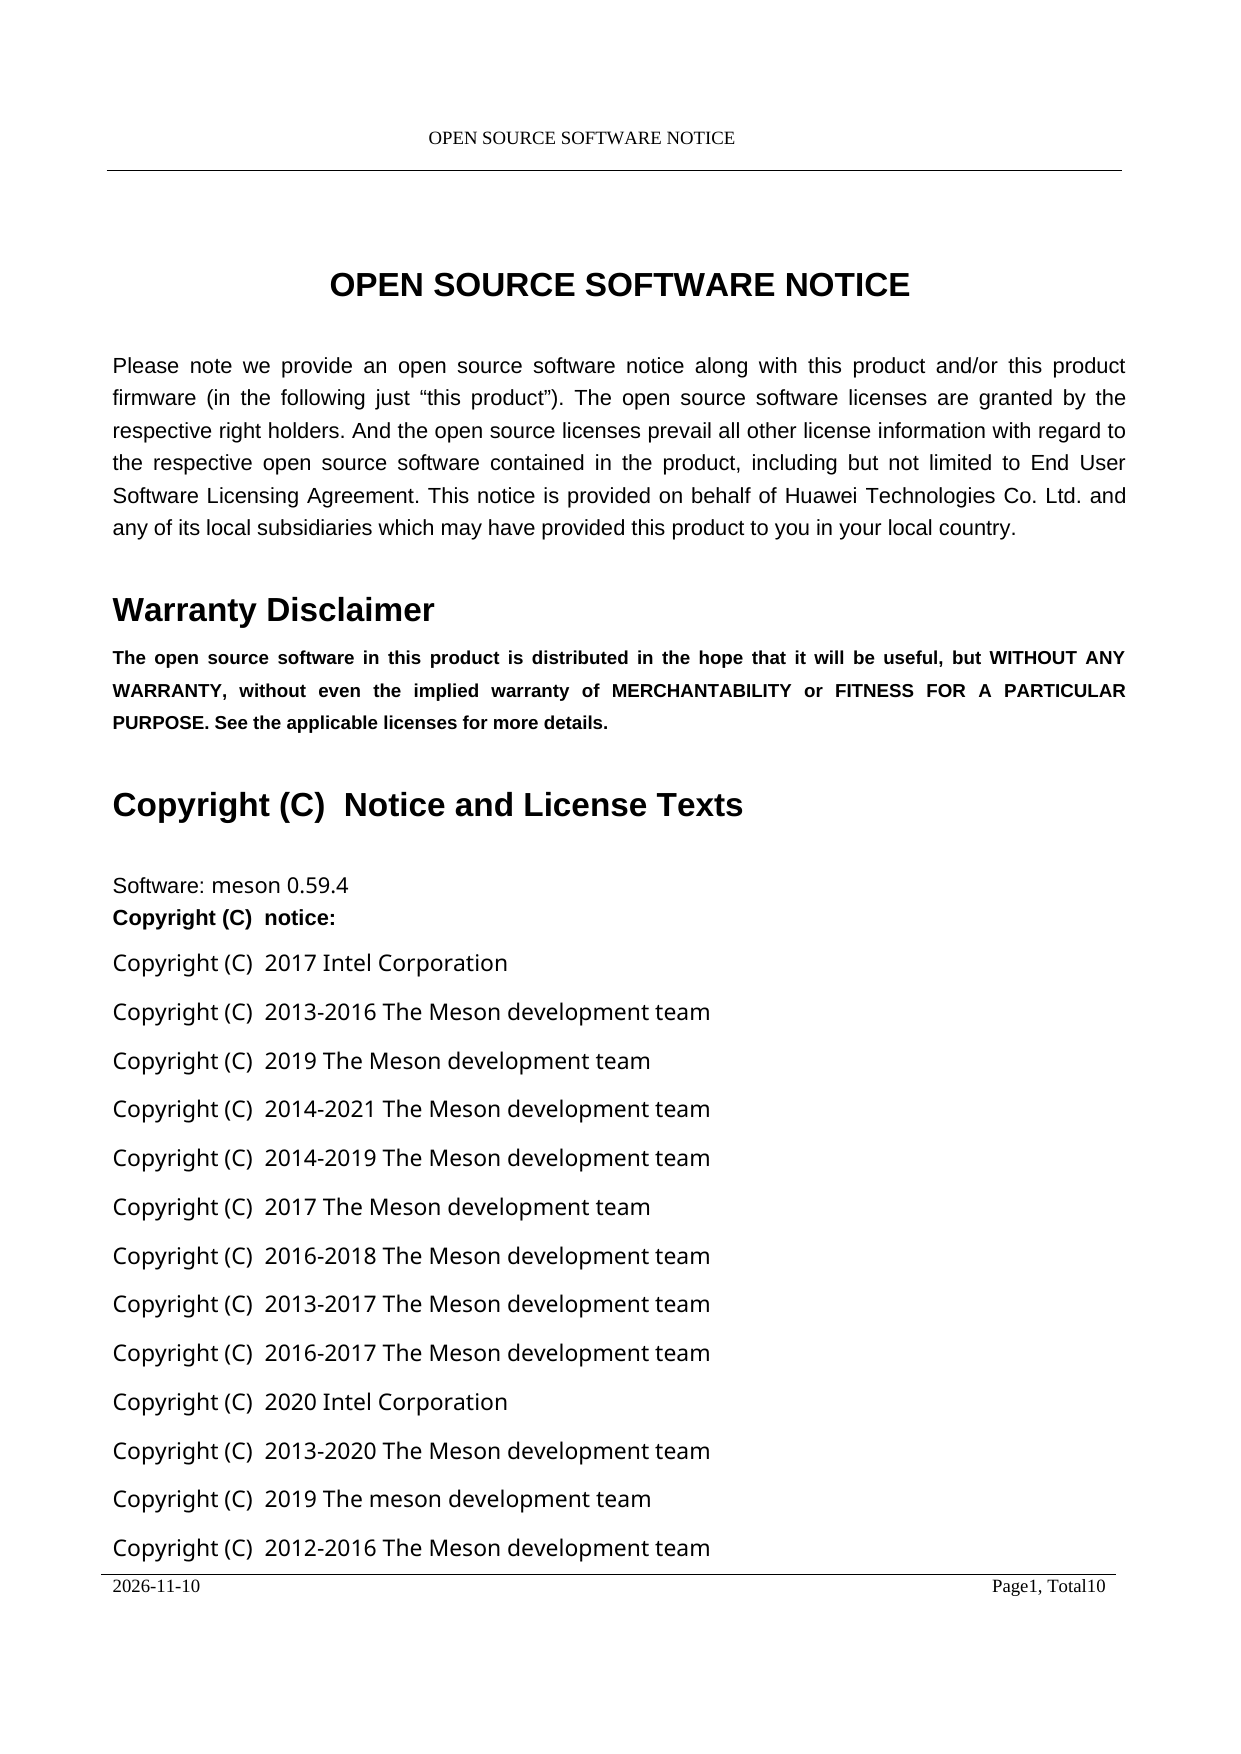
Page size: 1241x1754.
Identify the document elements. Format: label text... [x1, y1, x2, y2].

text Copyright (C) notice: [112, 901, 1128, 934]
text OPEN SOURCE SOFTWARE NOTICE [112, 251, 1128, 316]
text The open source software in this product is distributed in the hope that it will be useful, but WITHOUT ANY WARRANTY, without even the implied warranty of MERCHANTABILITY or FITNESS FOR A PARTICULAR PURPOSE. See the applicable licenses for more details. [112, 641, 1128, 739]
text Please note we provide an open source software notice along with this product and/or this product firmware (in the following just “this product”). The open source software licenses are granted by the respective right holders. And the open source licenses prevail all other license information with regard to the respective open source software contained in the product, including but not limited to End User Software Licensing Agreement. This notice is provided on behalf of Huawei Technologies Co. Ltd. and any of its local subsidiaries which may have provided this product to you in your local country. [112, 349, 1128, 544]
text Copyright (C) Notice and License Texts [112, 771, 1128, 836]
text Warranty Disclaimer [112, 576, 1128, 641]
text Software: meson 0.59.4 [112, 869, 1128, 901]
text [112, 947, 1128, 1564]
